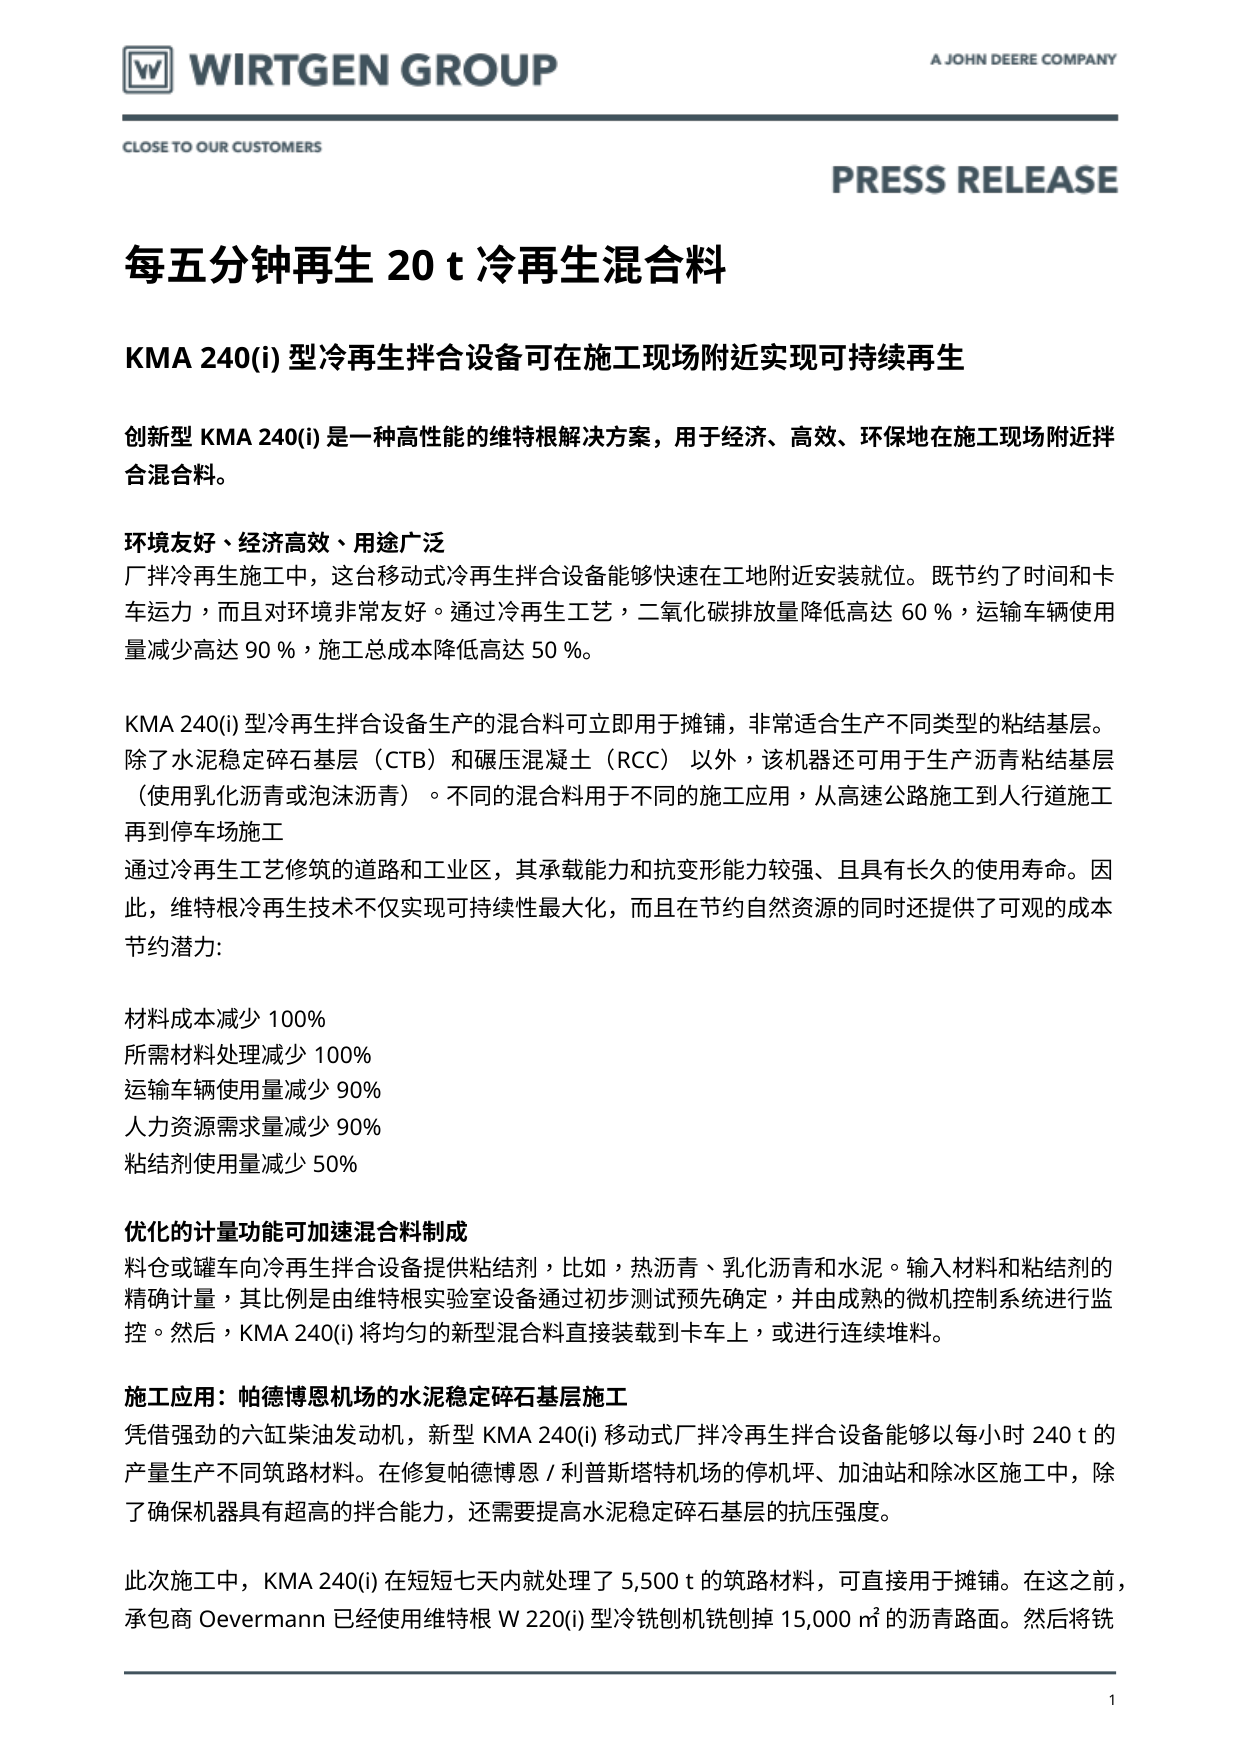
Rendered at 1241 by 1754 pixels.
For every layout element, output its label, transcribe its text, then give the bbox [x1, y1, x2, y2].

text 施工应用：帕德博恩机场的水泥稳定碎石基层施工 [124, 1379, 1116, 1412]
text 运输车辆使用量减少 90% [124, 1074, 1116, 1106]
text 每五分钟再生 20 t 冷再生混合料 [124, 236, 1116, 293]
text 优化的计量功能可加速混合料制成 [124, 1216, 1116, 1247]
text 人力资源需求量减少 90% [124, 1110, 1116, 1142]
text 凭借强劲的六缸柴油发动机，新型 KMA 240(i) 移动式厂拌冷再生拌合设备能够以每小时 240 t 的产量生产不同筑路材料。在修复帕德博恩 / 利普斯塔特机场的停机坪、加油站和除冰区施工中，除了确保机器具有超高的拌合能力，还需要提高水泥稳定碎石基层的抗压强度。 [124, 1417, 1116, 1527]
text 创新型 KMA 240(i) 是一种高性能的维特根解决方案，用于经济、高效、环保地在施工现场附近拌合混合料。 [124, 419, 1116, 490]
text KMA 240(i) 型冷再生拌合设备可在施工现场附近实现可持续再生 [124, 337, 1116, 377]
text 材料成本减少 100% [124, 1003, 1116, 1034]
text 厂拌冷再生施工中，这台移动式冷再生拌合设备能够快速在工地附近安装就位。既节约了时间和卡车运力，而且对环境非常友好。通过冷再生工艺，二氧化碳排放量降低高达 60 %，运输车辆使用量减少高达 90 %，施工总成本降低高达 50 %。 [124, 558, 1116, 665]
text 所需材料处理减少 100% [124, 1038, 1116, 1070]
text 通过冷再生工艺修筑的道路和工业区，其承载能力和抗变形能力较强、且具有长久的使用寿命。因此，维特根冷再生技术不仅实现可持续性最大化，而且在节约自然资源的同时还提供了可观的成本节约潜力: [124, 852, 1116, 962]
text 粘结剂使用量减少 50% [124, 1146, 1116, 1180]
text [124, 1563, 1116, 1634]
text KMA 240(i) 型冷再生拌合设备生产的混合料可立即用于摊铺，非常适合生产不同类型的粘结基层。除了水泥稳定碎石基层（CTB）和碾压混凝土（RCC） 以外，该机器还可用于生产沥青粘结基层（使用乳化沥青或泡沫沥青）。不同的混合料用于不同的施工应用，从高速公路施工到人行道施工再到停车场施工 [124, 706, 1116, 847]
text 料仓或罐车向冷再生拌合设备提供粘结剂，比如，热沥青、乳化沥青和水泥。输入材料和粘结剂的精确计量，其比例是由维特根实验室设备通过初步测试预先确定，并由成熟的微机控制系统进行监控。然后，KMA 240(i) 将均匀的新型混合料直接装载到卡车上，或进行连续堆料。 [124, 1252, 1116, 1348]
text 环境友好、经济高效、用途广泛 [124, 527, 1116, 558]
